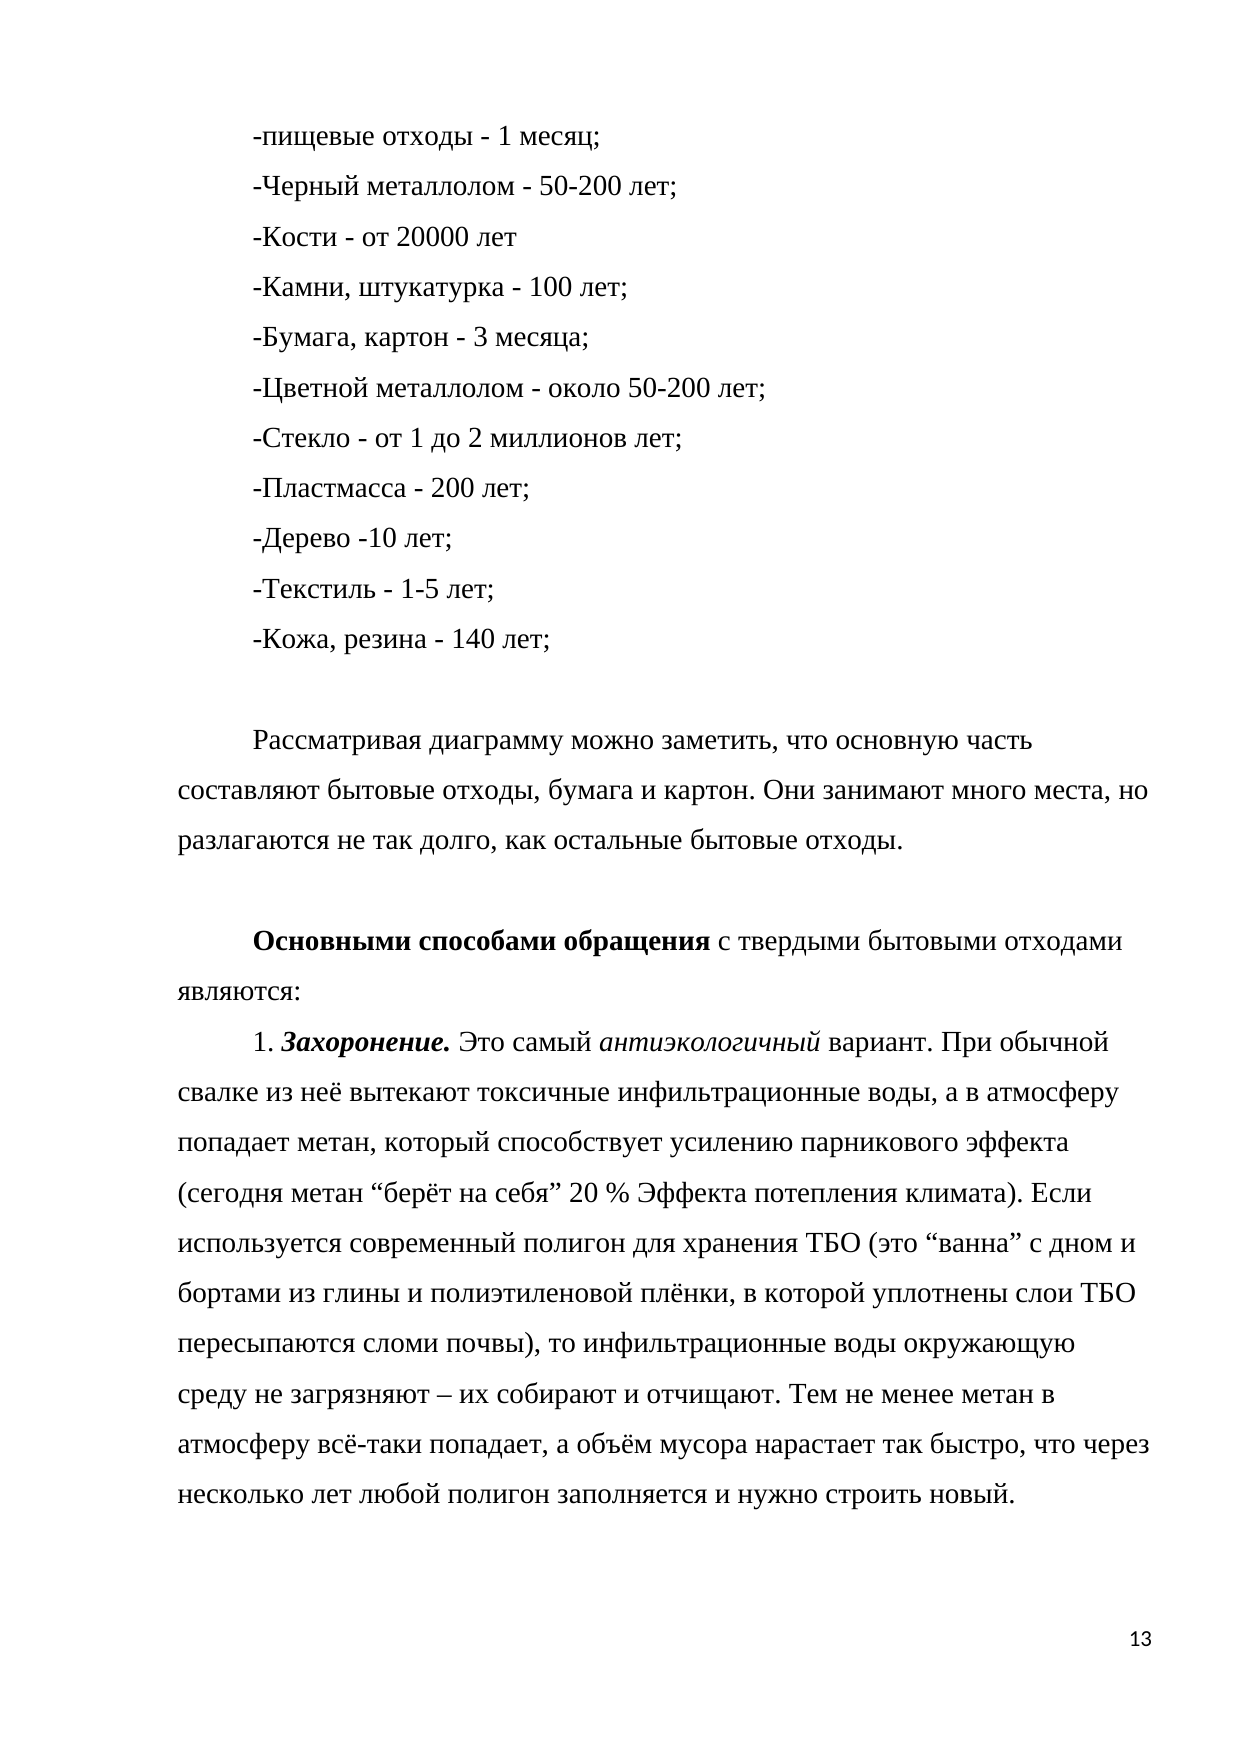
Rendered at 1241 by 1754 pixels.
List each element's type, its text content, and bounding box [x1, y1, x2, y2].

text -Стекло - от 1 до 2 миллионов лет; [177, 420, 1152, 453]
text -Текстиль - 1-5 лет; [177, 571, 1152, 604]
text Рассматривая диаграмму можно заметить, что основную часть составляют бытовые отходы, бумага и картон. Они занимают много места, но разлагаются не так долго, как остальные бытовые отходы. [177, 722, 1152, 856]
text -Пластмасса - 200 лет; [177, 470, 1152, 504]
text Основными способами обращения с твердыми бытовыми отходами являются: [177, 923, 1152, 1007]
text -пищевые отходы - 1 месяц; [177, 118, 1152, 152]
text -Черный металлолом - 50-200 лет; [177, 168, 1152, 202]
text 1. Захоронение. Это самый антиэкологичный вариант. При обычной свалке из неё вытекают токсичные инфильтрационные воды, а в атмосферу попадает метан, который способствует усилению парникового эффекта (сегодня метан “берёт на себя” 20 % Эффекта потепления климата). Если используется современный полигон для хранения ТБО (это “ванна” с дном и бортами из глины и полиэтиленовой плёнки, в которой уплотнены слои ТБО пересыпаются сломи почвы), то инфильтрационные воды окружающую среду не загрязняют – их собирают и отчищают. Тем не менее метан в атмосферу всё-таки попадает, а объём мусора нарастает так быстро, что через несколько лет любой полигон заполняется и нужно строить новый. [177, 1024, 1152, 1510]
text -Бумага, картон - 3 месяца; [177, 319, 1152, 353]
text -Кожа, резина - 140 лет; [177, 621, 1152, 655]
text -Цветной металлолом - около 50-200 лет; [177, 370, 1152, 403]
text -Кости - от 20000 лет [177, 219, 1152, 252]
text -Камни, штукатурка - 100 лет; [177, 269, 1152, 303]
text -Дерево -10 лет; [177, 521, 1152, 554]
